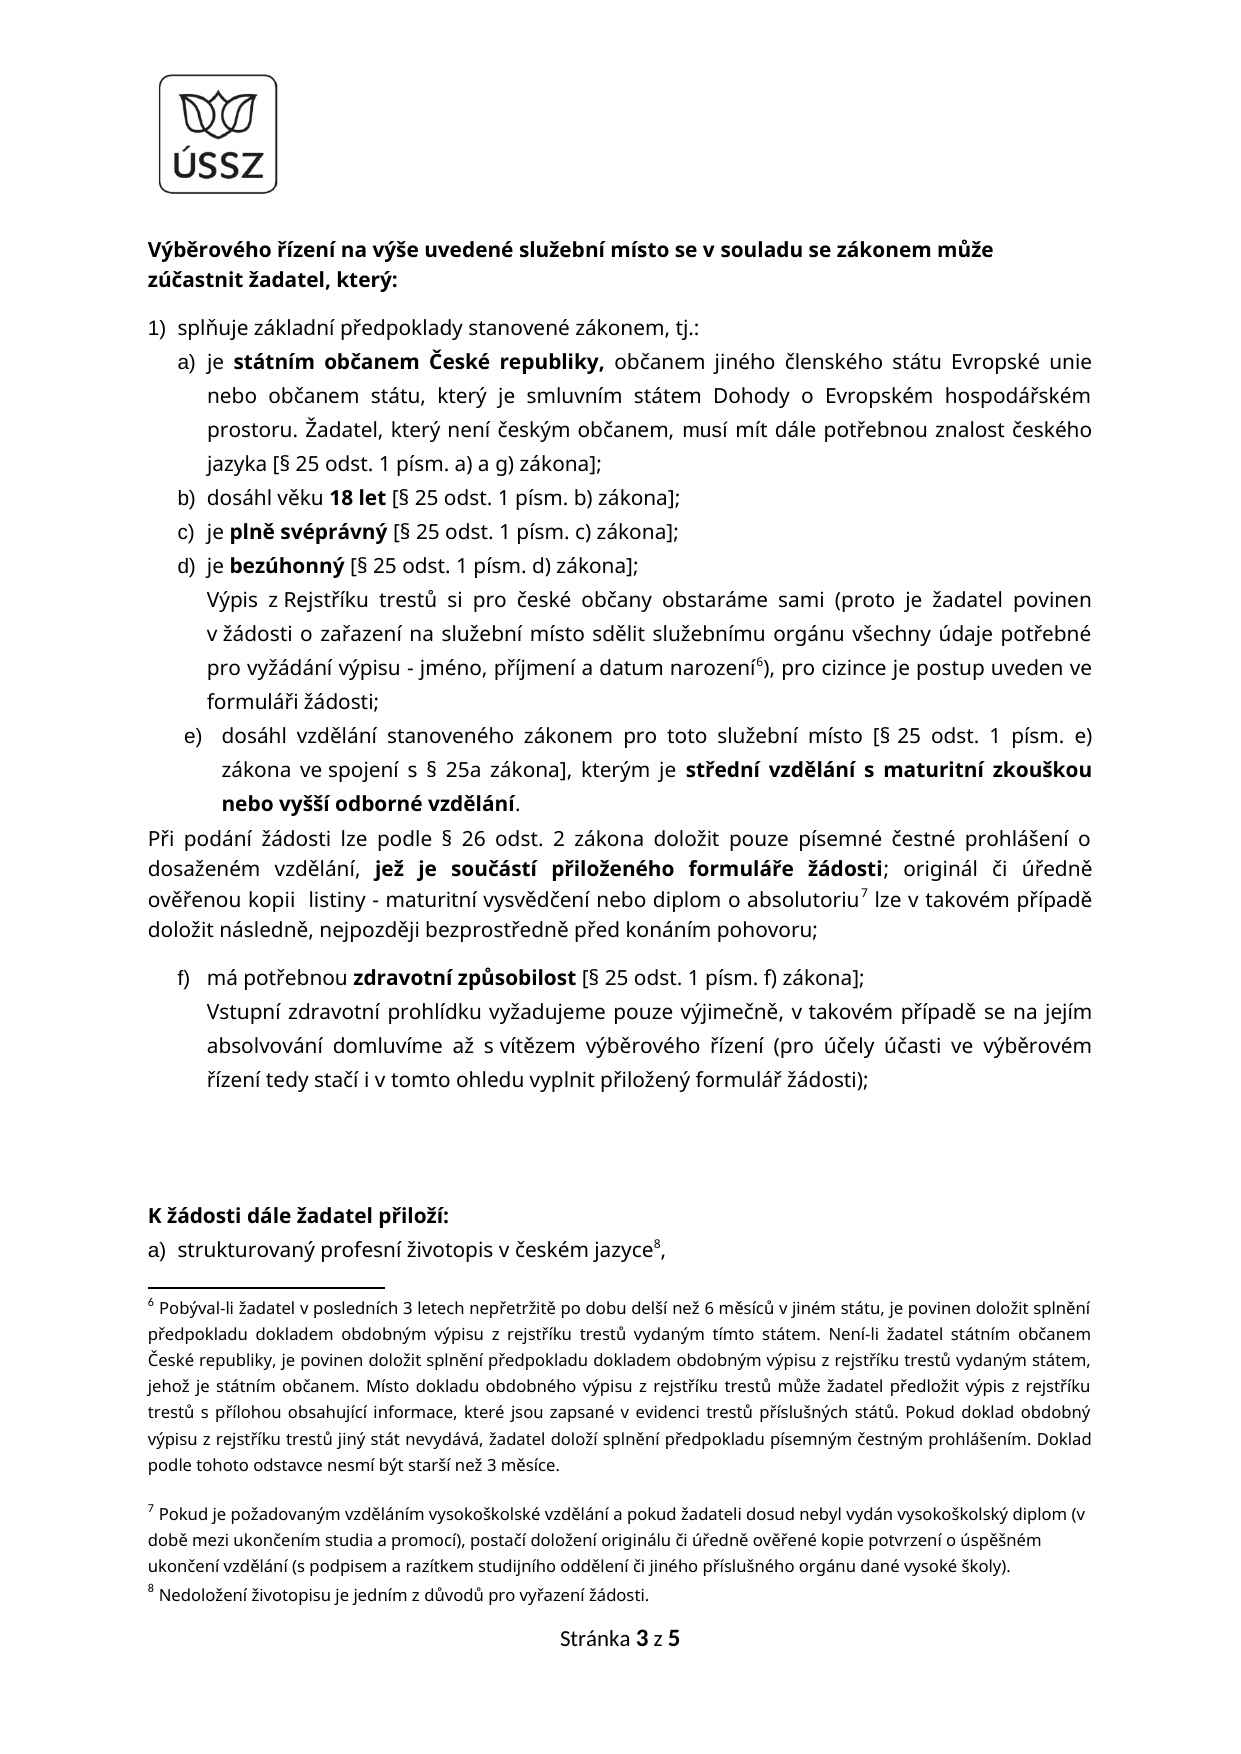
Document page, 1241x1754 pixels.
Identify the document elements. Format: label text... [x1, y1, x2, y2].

list je státním občanem České republiky, občanem jiného členského státu Evropské unie nebo občanem státu, který je smluvním státem Dohody o Evropském hospodářském prostoru. Žadatel, který není českým občanem, musí mít dále potřebnou znalost českého jazyka [§ 25 odst. 1 písm. a) a g) zákona]; [177, 347, 1093, 477]
list dosáhl vzdělání stanoveného zákonem pro toto služební místo [§ 25 odst. 1 písm. e) zákona ve spojení s § 25a zákona], kterým je střední vzdělání s maturitní zkouškou nebo vyšší odborné vzdělání. [184, 721, 1093, 818]
list má potřebnou zdravotní způsobilost [§ 25 odst. 1 písm. f) zákona]; [177, 963, 1093, 991]
list je plně svéprávný [§ 25 odst. 1 písm. c) zákona]; [177, 517, 1093, 546]
list strukturovaný profesní životopis v českém jazyce, [148, 1235, 1093, 1264]
list je bezúhonný [§ 25 odst. 1 písm. d) zákona]; [177, 551, 1093, 579]
text Výpis z Rejstříku trestů si pro české občany obstaráme sami (proto je žadatel povinen v žádosti o zařazení na služební místo sdělit služebnímu orgánu všechny údaje potřebné pro vyžádání výpisu - jméno, příjmení a datum narození), pro cizince je postup uveden ve formuláři žádosti; [207, 585, 1093, 716]
text Výběrového řízení na výše uvedené služební místo se v souladu se zákonem může zúčastnit žadatel, který: [148, 235, 1093, 294]
text Při podání žádosti lze podle § 26 odst. 2 zákona doložit pouze písemné čestné prohlášení o dosaženém vzdělání, jež je součástí přiloženého formuláře žádosti; originál či úředně ověřenou kopii listiny - maturitní vysvědčení nebo diplom o absolutoriu lze v takovém případě doložit následně, nejpozději bezprostředně před konáním pohovoru; [148, 824, 1093, 944]
list dosáhl věku 18 let [§ 25 odst. 1 písm. b) zákona]; [177, 483, 1093, 511]
list splňuje základní předpoklady stanovené zákonem, tj.: [148, 313, 1093, 341]
text K žádosti dále žadatel přiloží: [148, 1201, 1093, 1230]
picture [147, 73, 290, 195]
text Vstupní zdravotní prohlídku vyžadujeme pouze výjimečně, v takovém případě se na jejím absolvování domluvíme až s vítězem výběrového řízení (pro účely účasti ve výběrovém řízení tedy stačí i v tomto ohledu vyplnit přiložený formulář žádosti); [207, 997, 1093, 1093]
